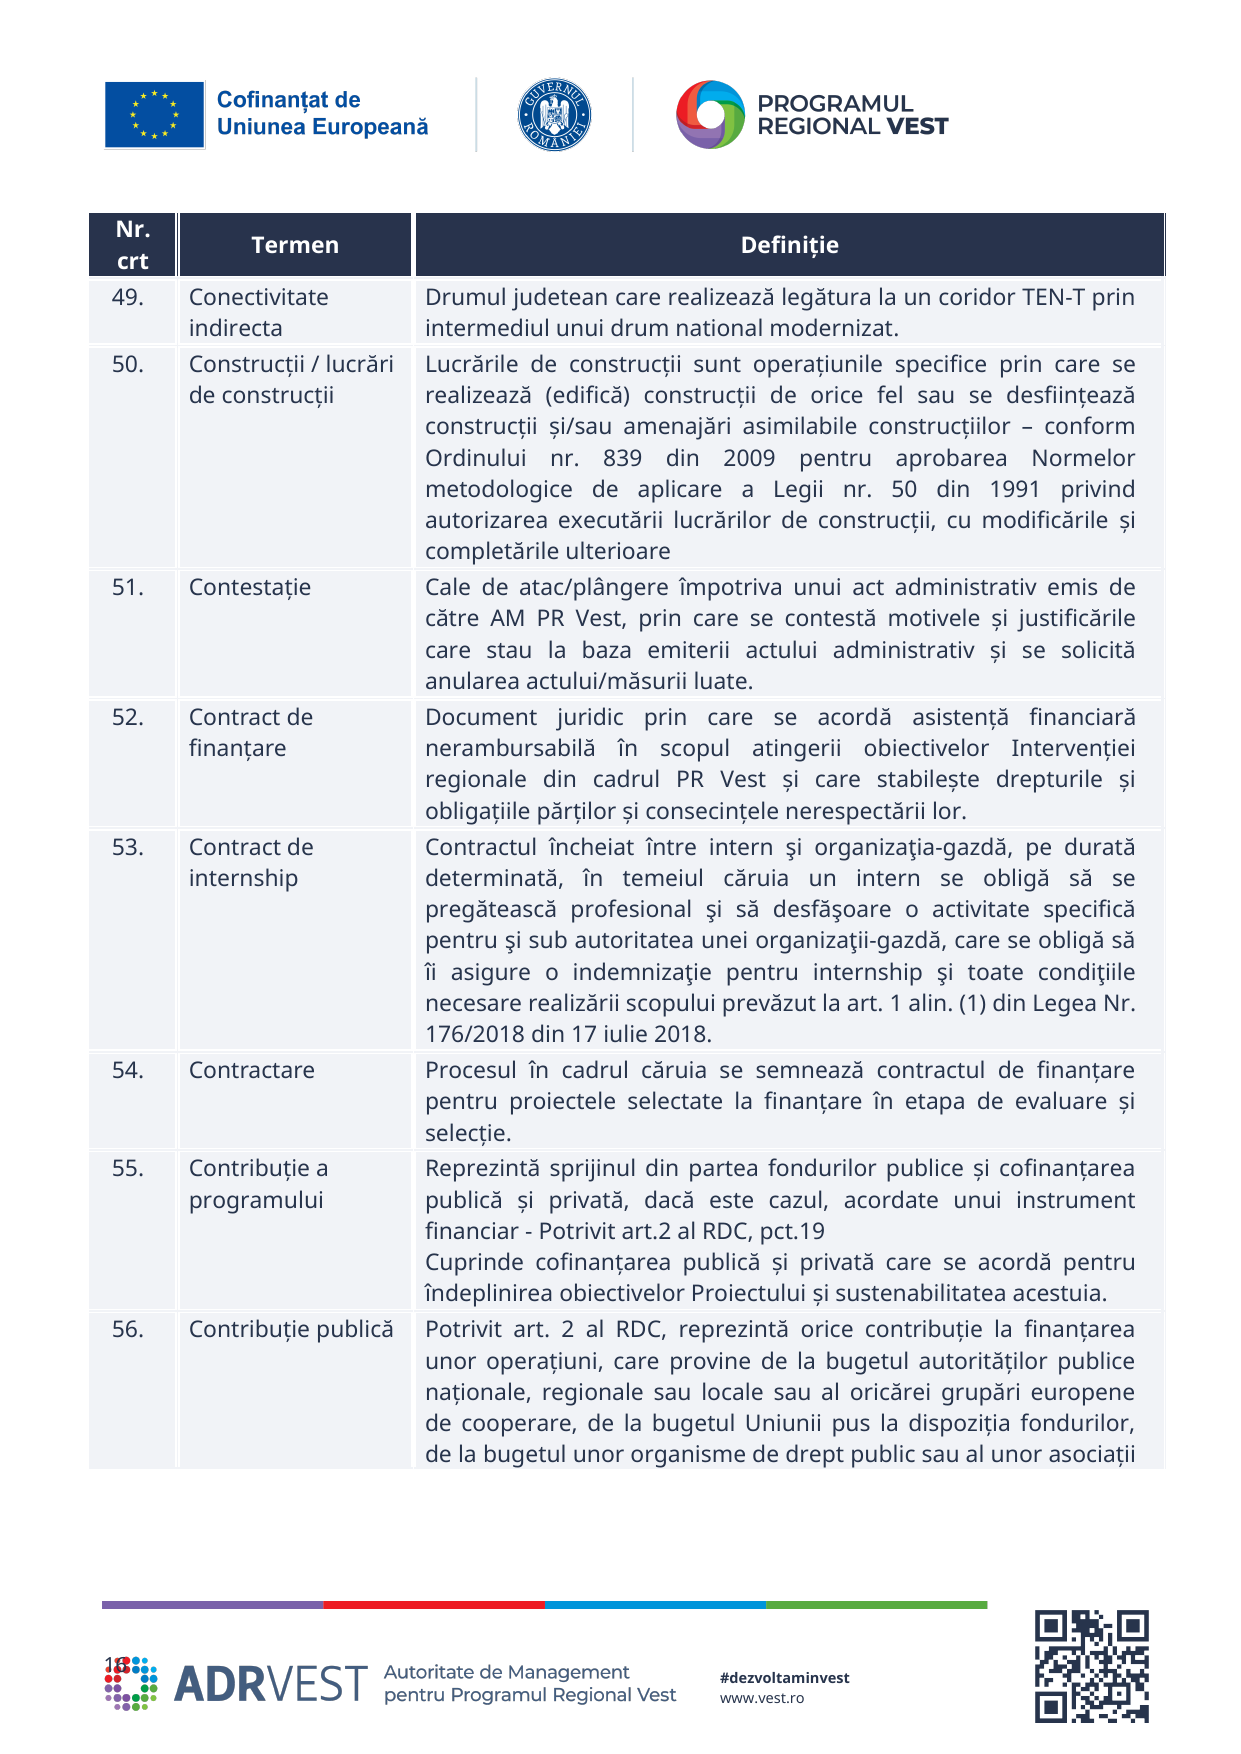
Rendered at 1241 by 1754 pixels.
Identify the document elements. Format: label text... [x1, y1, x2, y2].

table_header Termen [180, 213, 411, 276]
table_cell Contract de internship [180, 831, 411, 1049]
table_cell Reprezintă sprijinul din partea fondurilor publice și cofinanțarea publică și privată, dacă este cazul, acordate unui instrument financiar - Potrivit art.2 al RDC, pct.19 Cuprinde cofinanțarea publică și privată care se acordă pentru îndeplinirea obiectivelor Proiectului și sustenabilitatea acestuia. [414, 1148, 1166, 1309]
picture [103, 77, 949, 152]
picture [767, 1601, 1158, 1732]
table_cell Contribuție publică [177, 1309, 413, 1469]
table_header Definiție [416, 213, 1164, 276]
table_cell Document juridic prin care se acordă asistență financiară nerambursabilă în scopul atingerii obiectivelor Intervenției regionale din cadrul PR Vest și care stabilește drepturile și obligațiile părților și consecințele nerespectării lor. [414, 696, 1166, 826]
table_cell [89, 571, 175, 696]
table_cell [89, 348, 175, 566]
table_cell Construcții / lucrări de construcții [180, 348, 411, 566]
table_cell Lucrările de construcții sunt operațiunile specifice prin care se realizează (edifică) construcții de orice fel sau se desființează construcții şi/sau amenajări asimilabile construcțiilor – conform Ordinului nr. 839 din 2009 pentru aprobarea Normelor metodologice de aplicare a Legii nr. 50 din 1991 privind autorizarea executării lucrărilor de construcții, cu modificările şi completările ulterioare [414, 343, 1166, 566]
picture [42, 1601, 544, 1609]
table_cell [89, 1313, 177, 1469]
table_header Nr. crt [89, 213, 175, 276]
table_cell Conectivitate indirecta [180, 281, 411, 343]
table_cell Cale de atac/plângere împotriva unui act administrativ emis de către AM PR Vest, prin care se contestă motivele și justificările care stau la baza emiterii actului administrativ și se solicită anularea actului/măsurii luate. [414, 566, 1166, 696]
table_cell Contribuție a programului [180, 1152, 411, 1309]
table_cell Contractare [180, 1054, 411, 1148]
table_cell [89, 701, 175, 826]
table_cell Contractul încheiat între intern şi organizaţia-gazdă, pe durată determinată, în temeiul căruia un intern se obligă să se pregătească profesional şi să desfăşoare o activitate specifică pentru şi sub autoritatea unei organizaţii-gazdă, care se obligă să îi asigure o indemnizaţie pentru internship şi toate condiţiile necesare realizării scopului prevăzut la art. 1 alin. (1) din Legea Nr. 176/2018 din 17 iulie 2018. [414, 826, 1166, 1049]
table_cell [89, 831, 175, 1049]
picture [93, 1653, 683, 1715]
table_cell [89, 1054, 175, 1148]
table_cell Procesul în cadrul căruia se semnează contractul de finanțare pentru proiectele selectate la finanțare în etapa de evaluare și selecție. [414, 1049, 1166, 1148]
table_cell [89, 281, 175, 343]
table_cell Contestație [180, 571, 411, 696]
table_cell [89, 1152, 175, 1309]
table_cell Contract de finanțare [180, 701, 411, 826]
table_cell Drumul judetean care realizează legătura la un coridor TEN-T prin intermediul unui drum national modernizat. [414, 276, 1166, 343]
